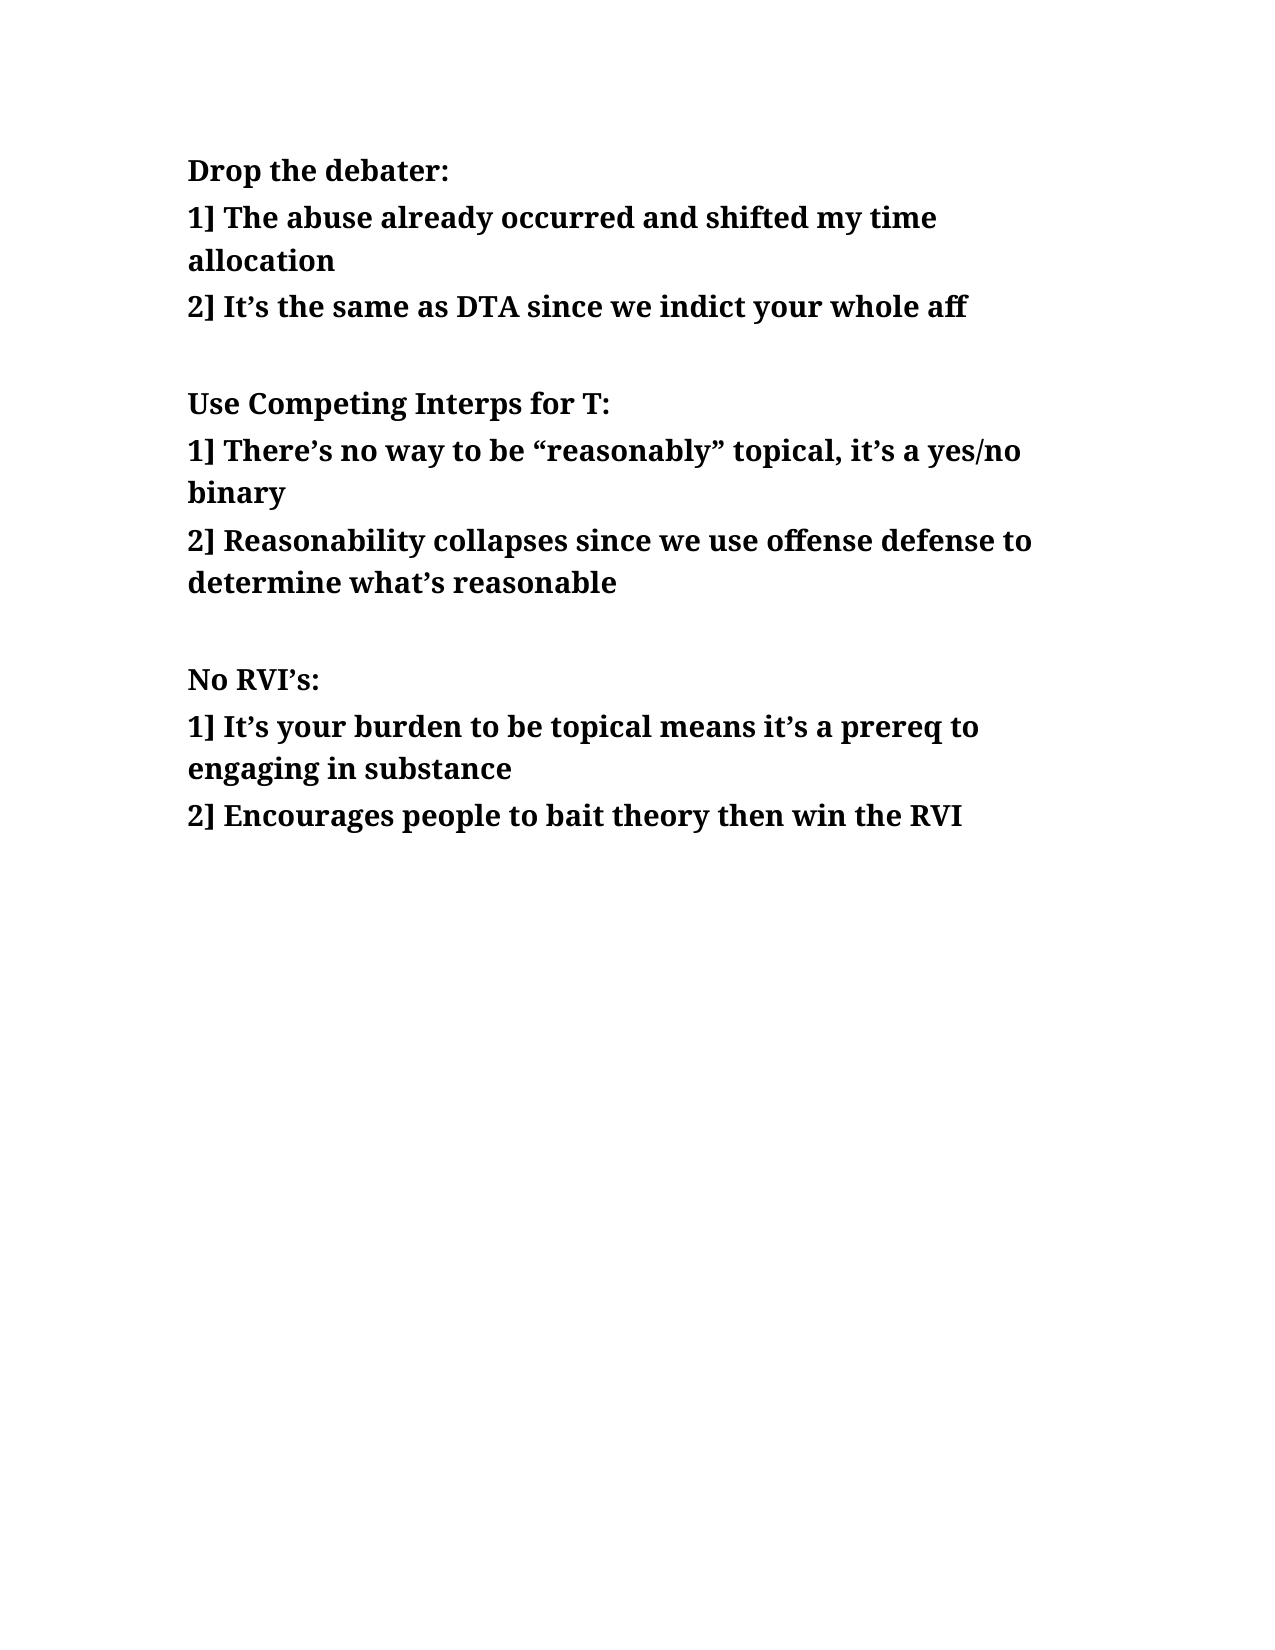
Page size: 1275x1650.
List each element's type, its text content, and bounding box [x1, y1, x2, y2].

subtitle 1] It’s your burden to be topical means it’s a prereq to engaging in substance [187, 706, 1087, 788]
subtitle No RVI’s: [187, 659, 1087, 698]
subtitle Drop the debater: [187, 150, 1087, 190]
subtitle 1] There’s no way to be “reasonably” topical, it’s a yes/no binary [187, 430, 1087, 512]
subtitle 2] Reasonability collapses since we use offense defense to determine what’s reasonable [187, 520, 1087, 602]
subtitle 1] The abuse already occurred and shifted my time allocation [187, 197, 1087, 279]
subtitle 2] Encourages people to bait theory then win the RVI [187, 796, 1087, 835]
subtitle 2] It’s the same as DTA since we indict your whole aff [187, 287, 1087, 326]
subtitle Use Competing Interps for T: [187, 383, 1087, 423]
